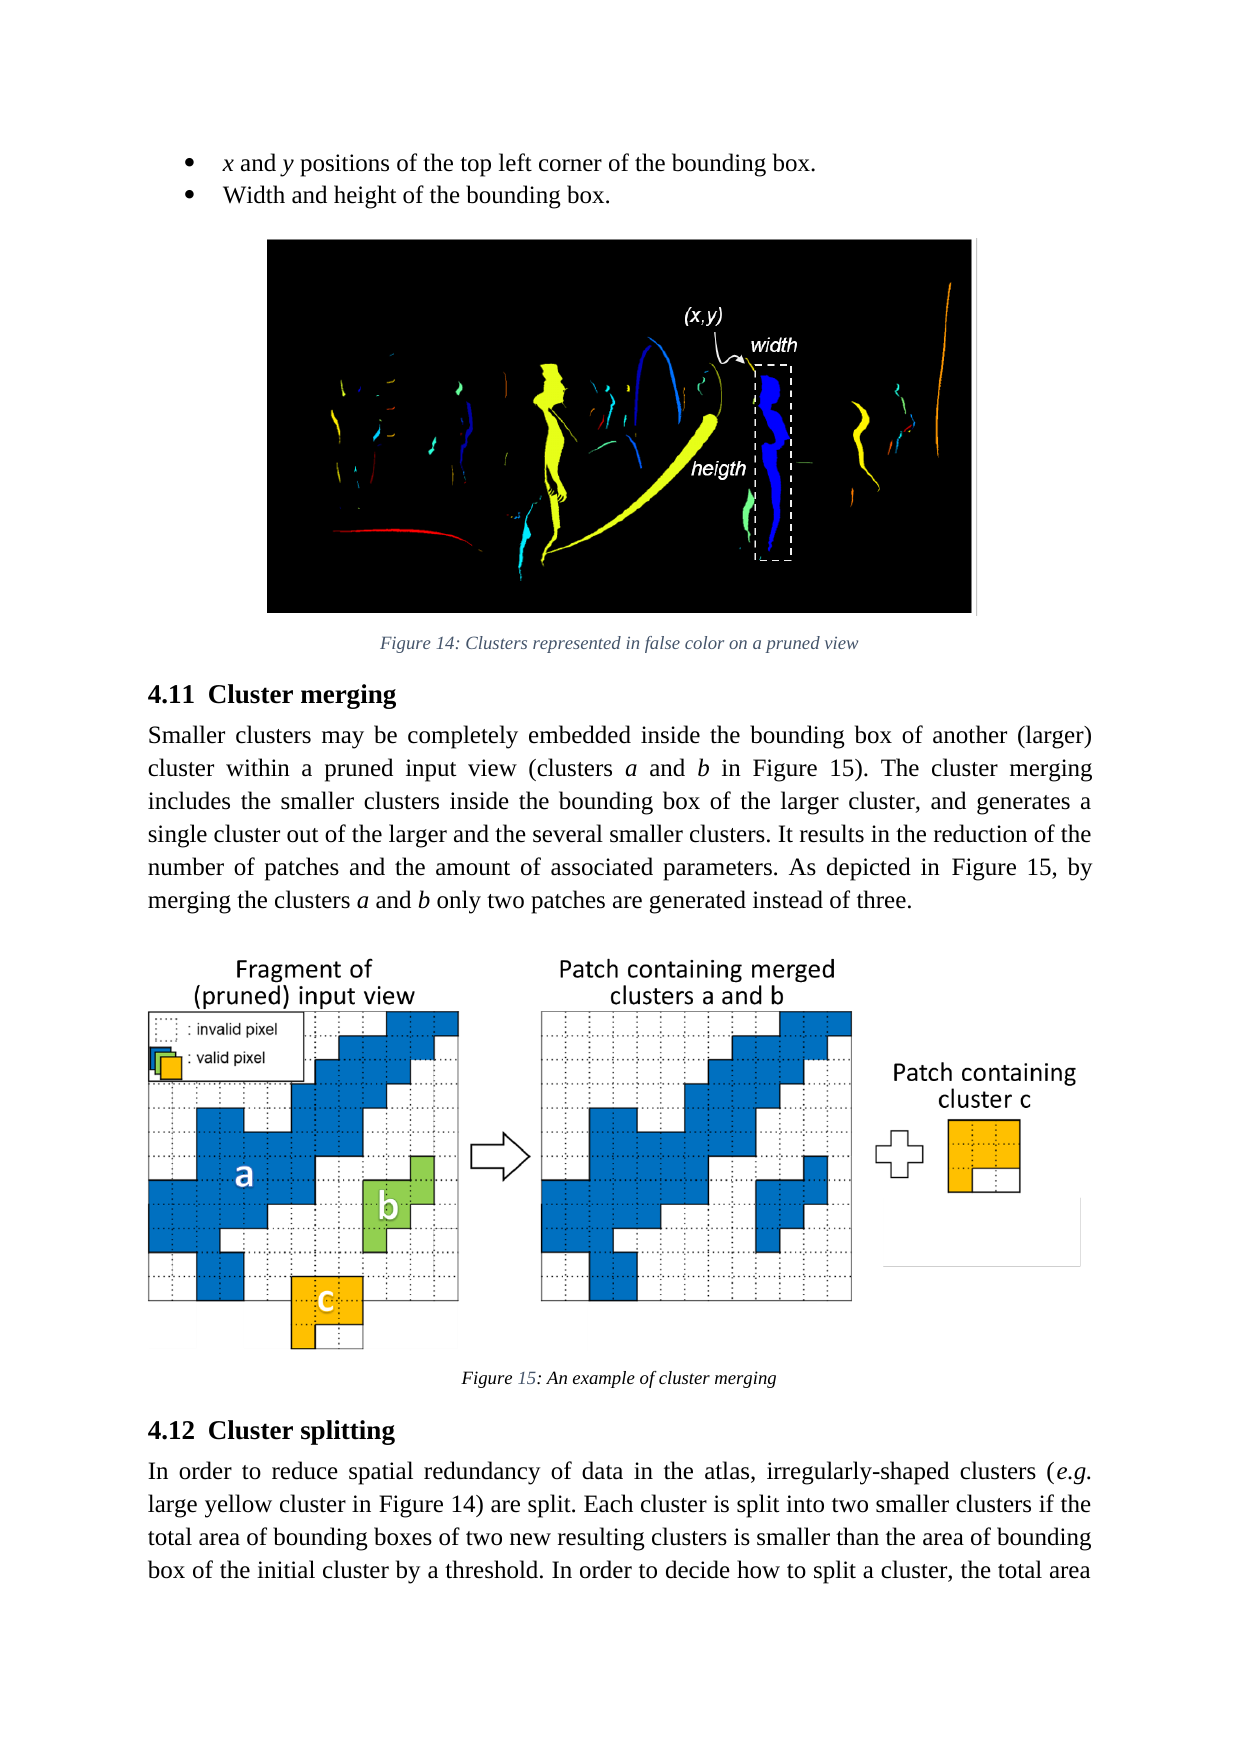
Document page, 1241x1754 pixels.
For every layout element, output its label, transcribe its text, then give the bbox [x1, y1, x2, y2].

text x and y positions of the top left corner of the bounding box. [185, 148, 1093, 176]
text Figure 14: Clusters represented in false color on a pruned view [148, 632, 1093, 653]
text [148, 1456, 1093, 1584]
subtitle Cluster splitting [148, 1414, 1093, 1445]
text Smaller clusters may be completely embedded inside the bounding box of another (larger) cluster within a pruned input view (clusters a and b in Figure 15). The cluster merging includes the smaller clusters inside the bounding box of the larger cluster, and generates a single cluster out of the larger and the several smaller clusters. It results in the reduction of the number of patches and the amount of associated parameters. As depicted in Figure 15, by merging the clusters a and b only two patches are generated instead of three. [148, 720, 1093, 914]
picture [147, 943, 1093, 1351]
text Figure 15: An example of cluster merging [148, 1367, 1093, 1389]
subtitle Cluster merging [148, 678, 1093, 709]
picture [262, 238, 978, 616]
text Width and height of the bounding box. [185, 181, 1093, 209]
